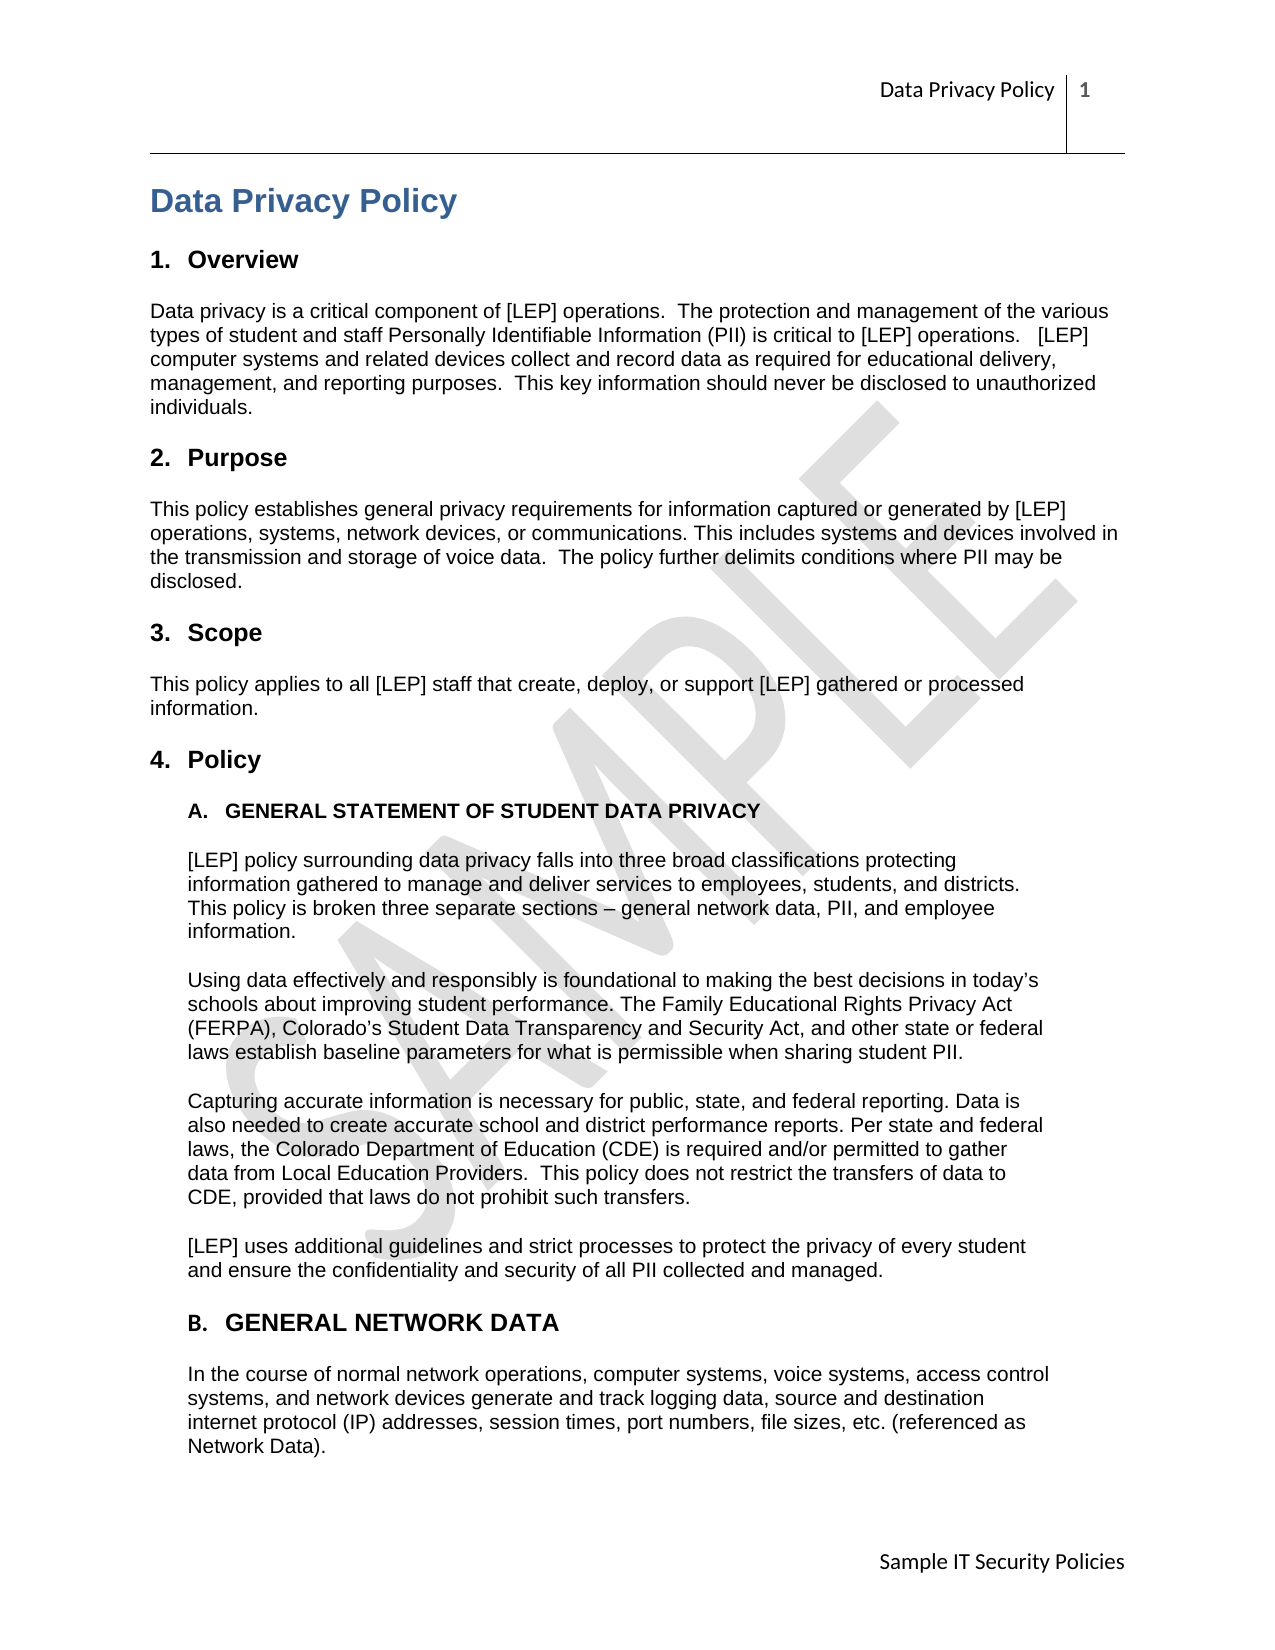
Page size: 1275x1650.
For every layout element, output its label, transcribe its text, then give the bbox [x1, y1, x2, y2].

text [LEP] uses additional guidelines and strict processes to protect the privacy of every student and ensure the confidentiality and security of all PII collected and managed. [187, 1234, 1050, 1282]
subtitle GENERAL STATEMENT OF STUDENT DATA PRIVACY [187, 798, 1125, 822]
subtitle Data Privacy Policy [150, 181, 1125, 220]
text This policy establishes general privacy requirements for information captured or generated by [LEP] operations, systems, network devices, or communications. This includes systems and devices involved in the transmission and storage of voice data. The policy further delimits conditions where PII may be disclosed. [150, 497, 1125, 593]
subtitle Purpose [150, 443, 1125, 472]
text [LEP] policy surrounding data privacy falls into three broad classifications protecting information gathered to manage and deliver services to employees, students, and districts. This policy is broken three separate sections – general network data, PII, and employee information. [187, 847, 1050, 943]
subtitle GENERAL NETWORK DATA [187, 1307, 1125, 1337]
text In the course of normal network operations, computer systems, voice systems, access control systems, and network devices generate and track logging data, source and destination internet protocol (IP) addresses, session times, port numbers, file sizes, etc. (referenced as Network Data). [187, 1362, 1050, 1458]
text Capturing accurate information is necessary for public, state, and federal reporting. Data is also needed to create accurate school and district performance reports. Per state and federal laws, the Colorado Department of Education (CDE) is required and/or permitted to gather data from Local Education Providers. This policy does not restrict the transfers of data to CDE, provided that laws do not prohibit such transfers. [187, 1089, 1050, 1209]
subtitle Policy [150, 745, 1125, 773]
text Using data effectively and responsibly is foundational to making the best decisions in today’s schools about improving student performance. The Family Educational Rights Privacy Act (FERPA), Colorado’s Student Data Transparency and Security Act, and other state or federal laws establish baseline parameters for what is permissible when sharing student PII. [187, 968, 1050, 1064]
text Data privacy is a critical component of [LEP] operations. The protection and management of the various types of student and staff Personally Identifiable Information (PII) is critical to [LEP] operations. [LEP] computer systems and related devices collect and record data as required for educational delivery, management, and reporting purposes. This key information should never be disclosed to unauthorized individuals. [150, 299, 1125, 418]
subtitle Overview [150, 245, 1125, 274]
text This policy applies to all [LEP] staff that create, deploy, or support [LEP] gathered or processed information. [150, 672, 1125, 720]
subtitle Scope [150, 618, 1125, 647]
